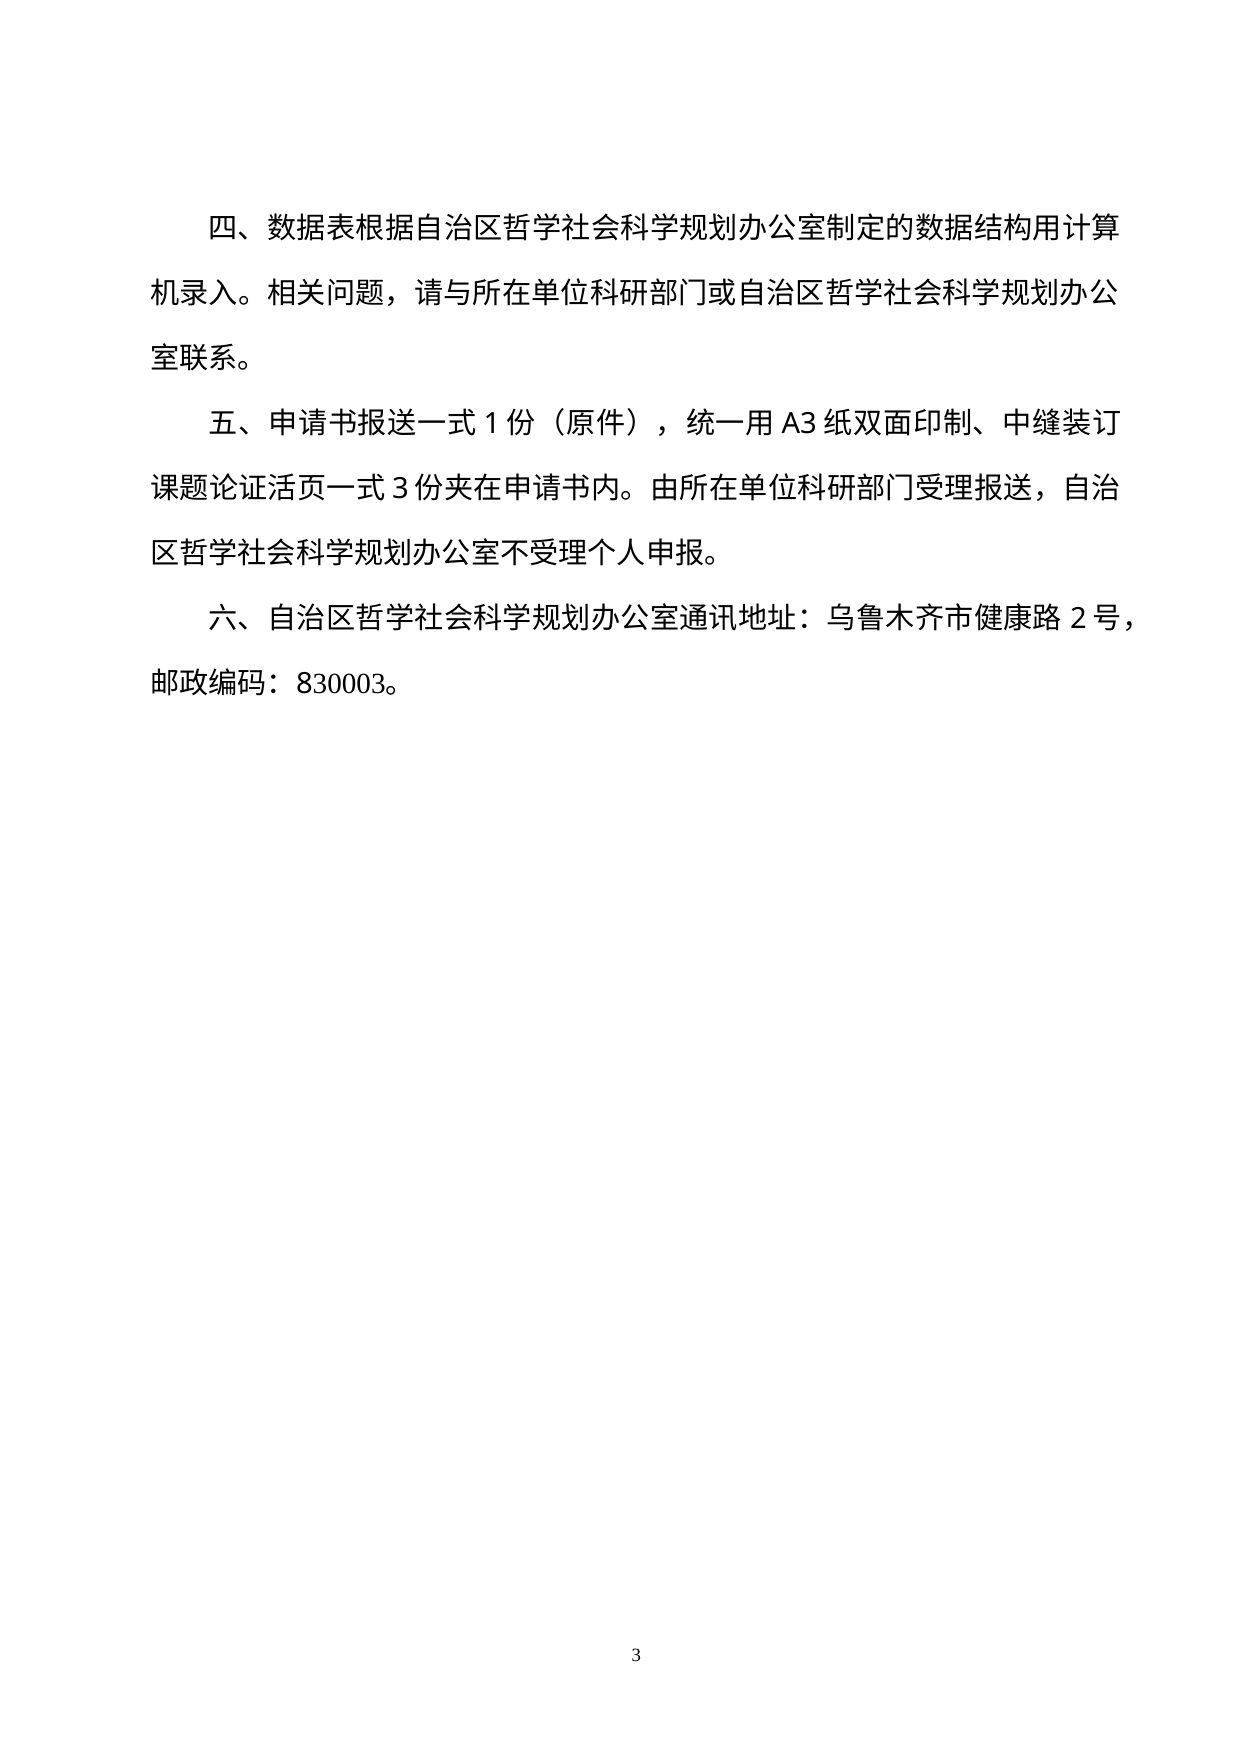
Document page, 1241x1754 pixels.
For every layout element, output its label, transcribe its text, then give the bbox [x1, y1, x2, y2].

text 五、申请书报送一式1份（原件），统一用A3纸双面印制、中缝装订。课题论证活页一式3份夹在申请书内。由所在单位科研部门受理报送，自治区哲学社会科学规划办公室不受理个人申报。 [150, 388, 1122, 583]
text 四、数据表根据自治区哲学社会科学规划办公室制定的数据结构用计算机录入。相关问题，请与所在单位科研部门或自治区哲学社会科学规划办公室联系。 [150, 193, 1122, 388]
text 六、自治区哲学社会科学规划办公室通讯地址：乌鲁木齐市健康路2号，邮政编码：830003。 [150, 583, 1122, 713]
